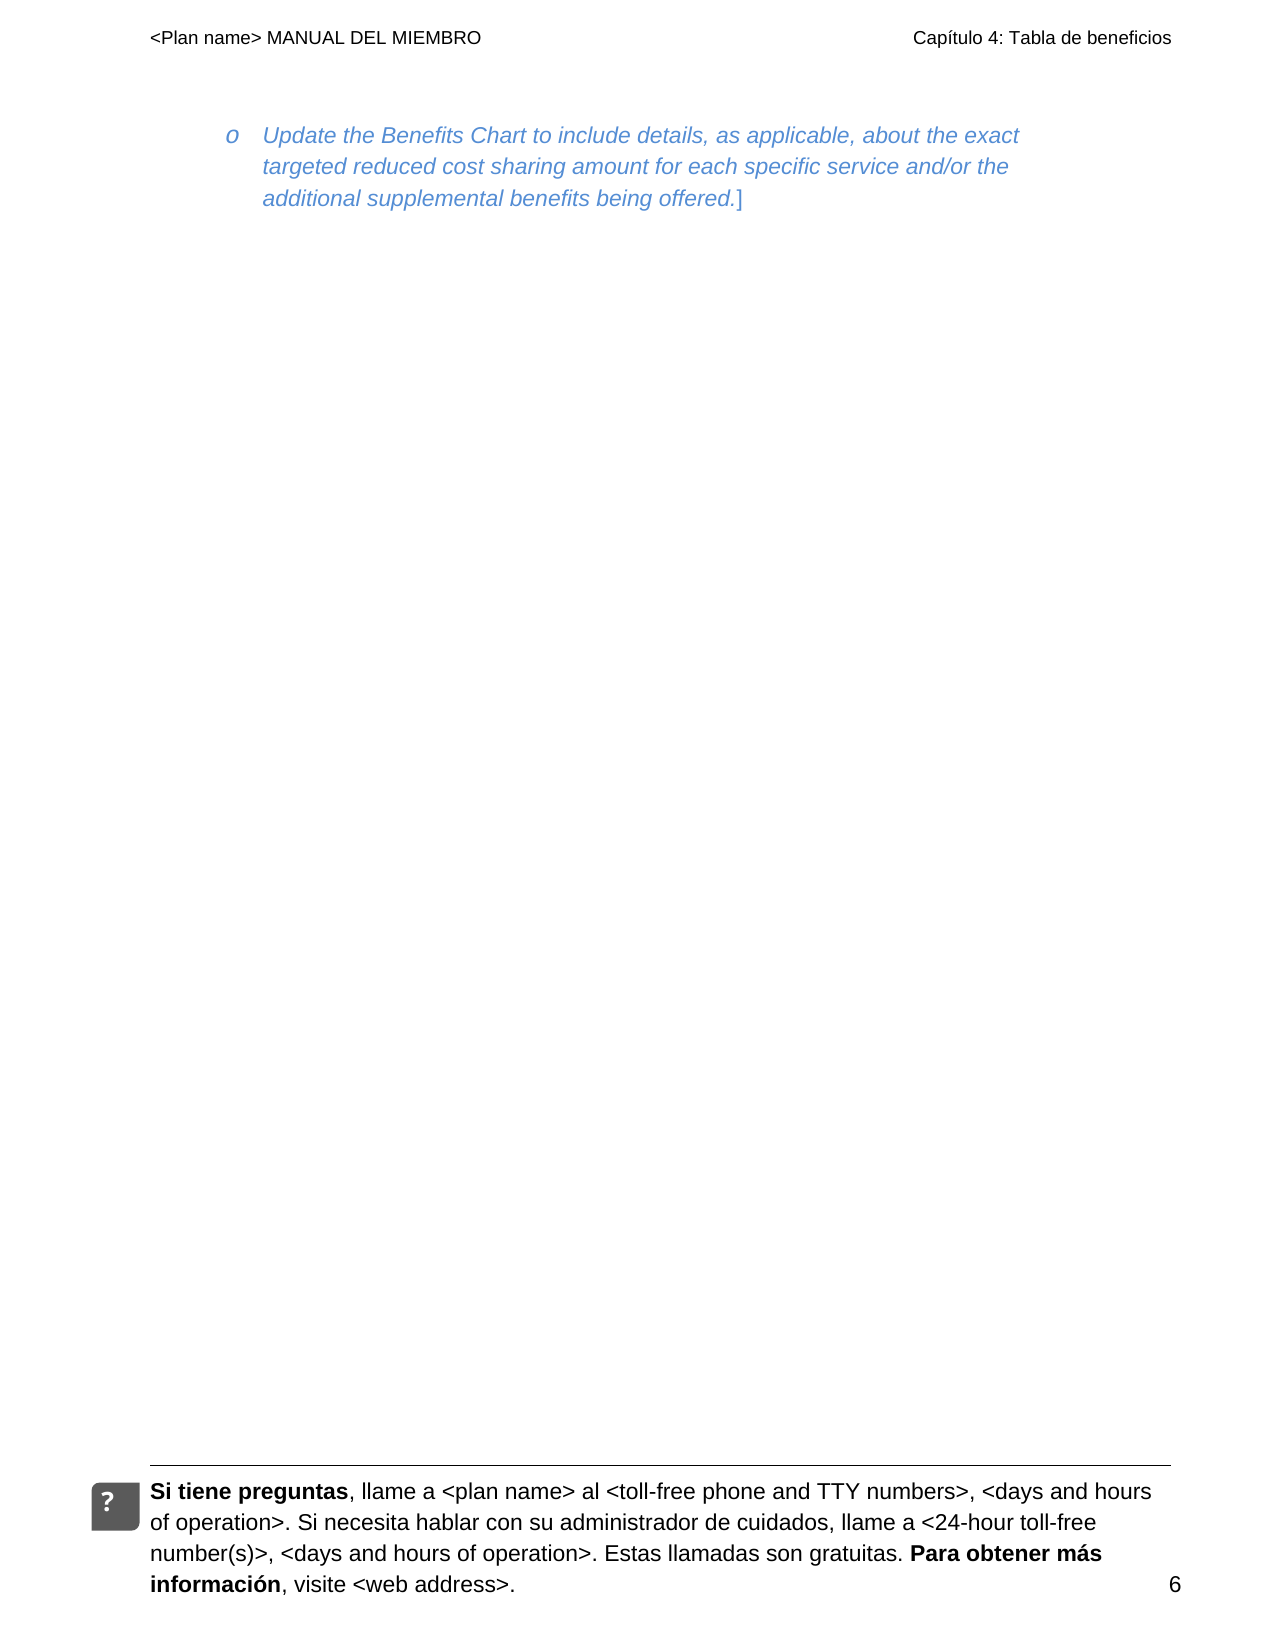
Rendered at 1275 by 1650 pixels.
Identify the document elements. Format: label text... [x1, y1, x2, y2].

list Update the Benefits Chart to include details, as applicable, about the exact targeted reduced cost sharing amount for each specific service and/or the additional supplemental benefits being offered.] [225, 118, 1096, 212]
